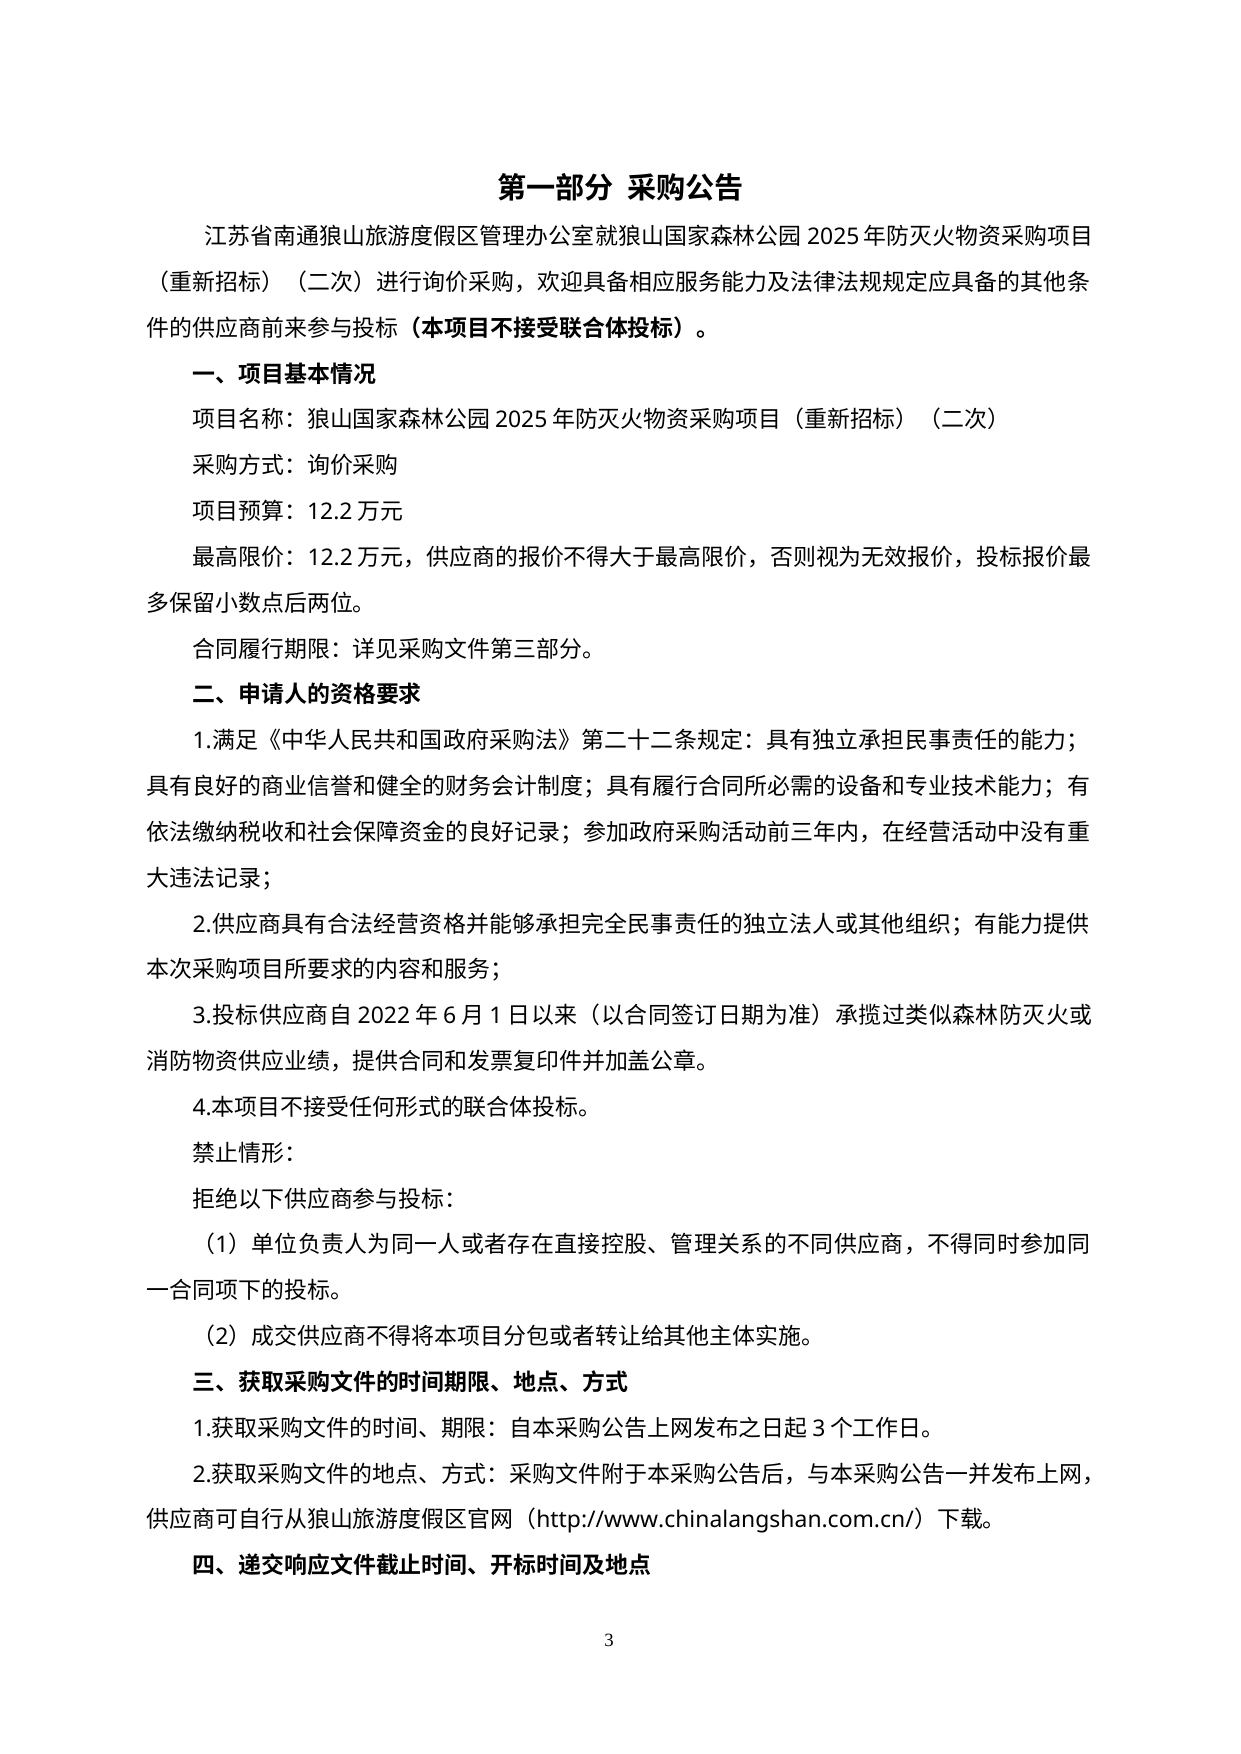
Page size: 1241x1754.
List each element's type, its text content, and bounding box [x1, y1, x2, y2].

text 2.获取采购文件的地点、方式：采购文件附于本采购公告后，与本采购公告一并发布上网，供应商可自行从狼山旅游度假区官网（http://www.chinalangshan.com.cn/）下载。 [146, 1445, 1094, 1537]
text 二、申请人的资格要求 [146, 666, 1094, 712]
text 江苏省南通狼山旅游度假区管理办公室就狼山国家森林公园2025年防灭火物资采购项目（重新招标）（二次）进行询价采购，欢迎具备相应服务能力及法律法规规定应具备的其他条件的供应商前来参与投标（本项目不接受联合体投标）。 [146, 208, 1094, 345]
text 最高限价：12.2万元，供应商的报价不得大于最高限价，否则视为无效报价，投标报价最多保留小数点后两位。 [146, 529, 1094, 620]
text 第一部分 采购公告 [146, 162, 1094, 208]
text 项目名称：狼山国家森林公园2025年防灭火物资采购项目（重新招标）（二次） [146, 391, 1094, 437]
list 单位负责人为同一人或者存在直接控股、管理关系的不同供应商，不得同时参加同一合同项下的投标。 [146, 1216, 1094, 1308]
text 合同履行期限：详见采购文件第三部分。 [146, 620, 1094, 666]
text 1.满足《中华人民共和国政府采购法》第二十二条规定：具有独立承担民事责任的能力；具有良好的商业信誉和健全的财务会计制度；具有履行合同所必需的设备和专业技术能力；有依法缴纳税收和社会保障资金的良好记录；参加政府采购活动前三年内，在经营活动中没有重大违法记录； [146, 712, 1094, 895]
text 3.投标供应商自2022年6月1日以来（以合同签订日期为准）承揽过类似森林防灭火或消防物资供应业绩，提供合同和发票复印件并加盖公章。 [146, 987, 1094, 1079]
text 三、获取采购文件的时间期限、地点、方式 [146, 1354, 1094, 1399]
text 禁止情形： [146, 1124, 1094, 1170]
text 采购方式：询价采购 [146, 437, 1094, 483]
text 一、项目基本情况 [146, 345, 1094, 391]
text 2.供应商具有合法经营资格并能够承担完全民事责任的独立法人或其他组织；有能力提供本次采购项目所要求的内容和服务； [146, 895, 1094, 987]
text 项目预算：12.2万元 [146, 483, 1094, 529]
list 成交供应商不得将本项目分包或者转让给其他主体实施。 [146, 1308, 1094, 1354]
text 四、递交响应文件截止时间、开标时间及地点 [146, 1537, 1094, 1583]
text 4.本项目不接受任何形式的联合体投标。 [146, 1079, 1094, 1124]
text 拒绝以下供应商参与投标： [146, 1170, 1094, 1216]
text 1.获取采购文件的时间、期限：自本采购公告上网发布之日起3个工作日。 [146, 1399, 1094, 1445]
